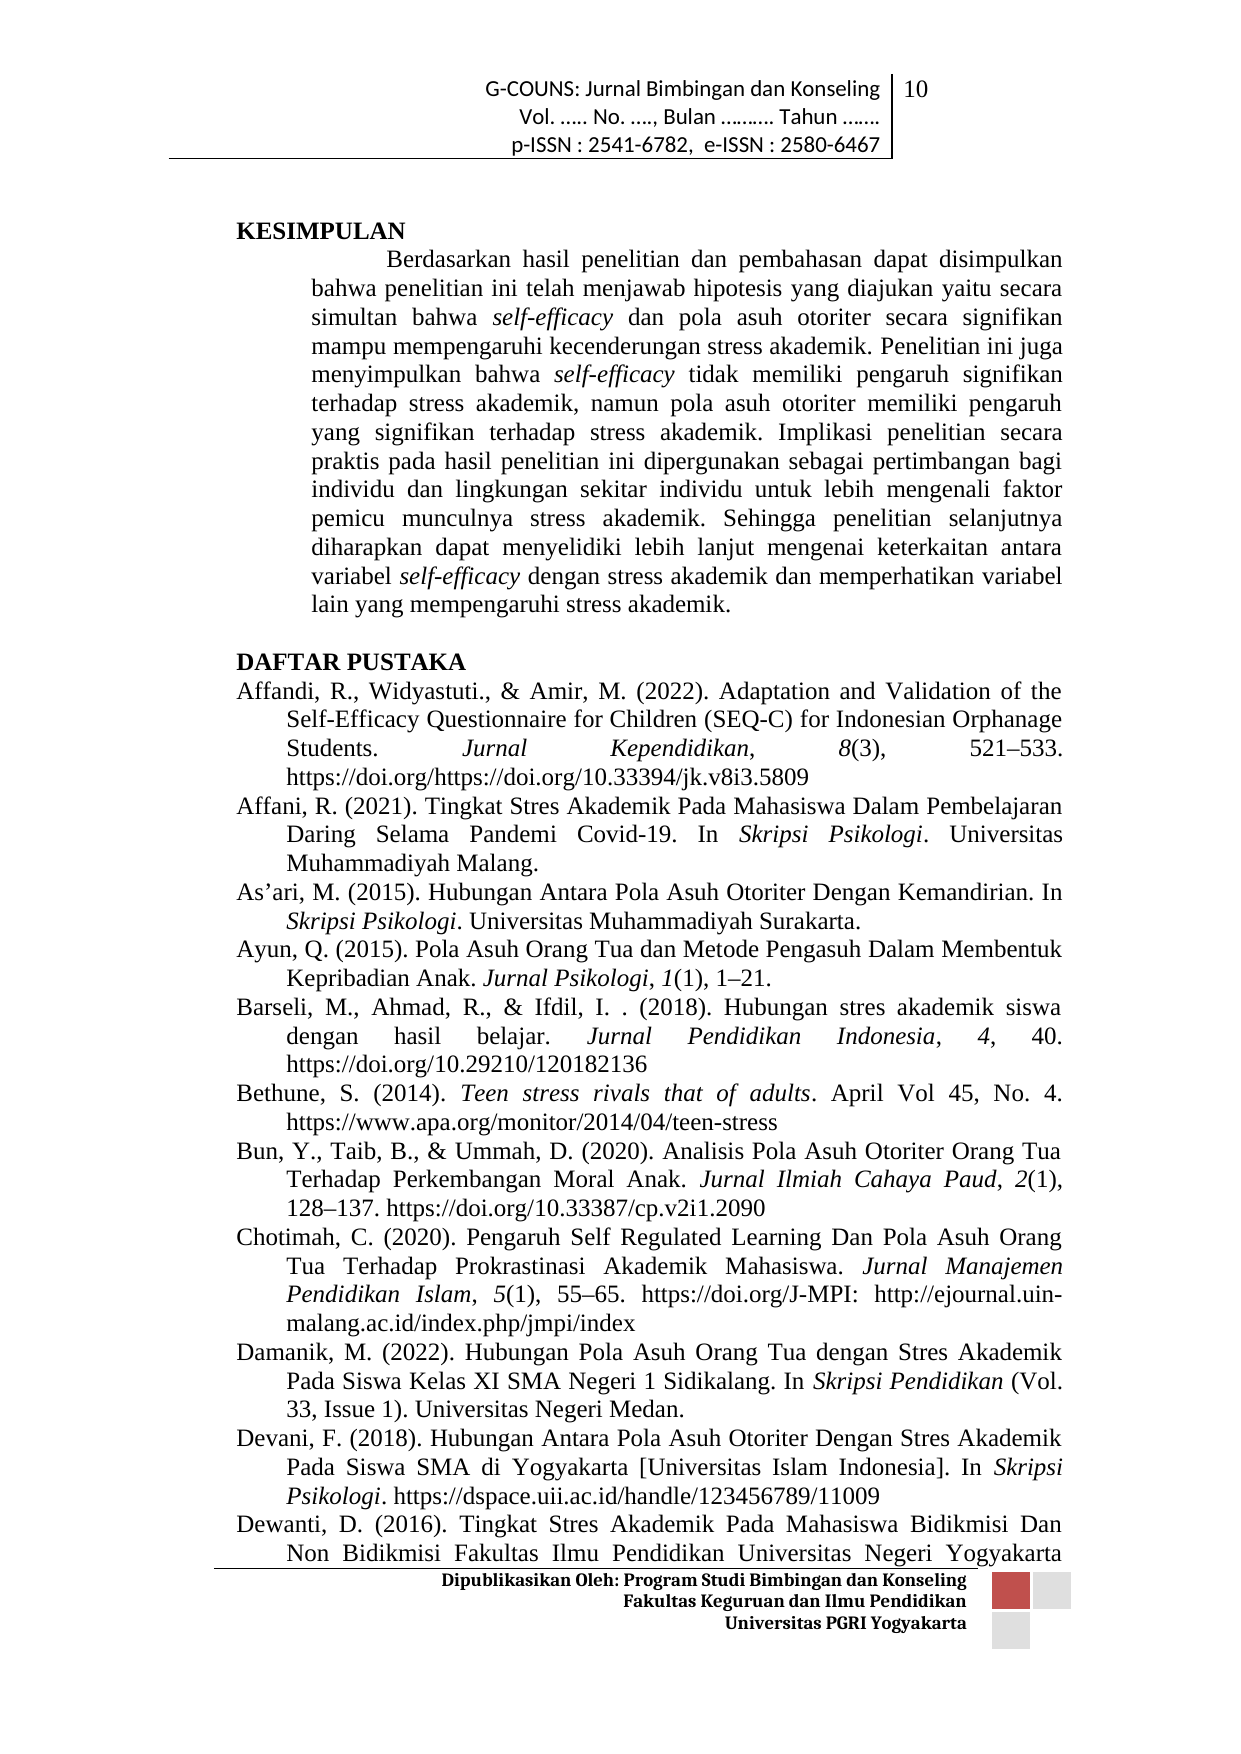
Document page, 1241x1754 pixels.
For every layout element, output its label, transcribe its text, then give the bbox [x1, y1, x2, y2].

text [236, 1509, 1063, 1567]
text DAFTAR PUSTAKA [236, 647, 1063, 676]
text Chotimah, C. (2020). Pengaruh Self Regulated Learning Dan Pola Asuh Orang Tua Terhadap Prokrastinasi Akademik Mahasiswa. Jurnal Manajemen Pendidikan Islam, 5(1), 55–65. https://doi.org/J-MPI: http://ejournal.uin-malang.ac.id/index.php/jmpi/index [236, 1222, 1063, 1337]
text As’ari, M. (2015). Hubungan Antara Pola Asuh Otoriter Dengan Kemandirian. In Skripsi Psikologi. Universitas Muhammadiyah Surakarta. [236, 877, 1063, 934]
text Bethune, S. (2014). Teen stress rivals that of adults. April Vol 45, No. 4. https://www.apa.org/monitor/2014/04/teen-stress [236, 1078, 1063, 1136]
text Bun, Y., Taib, B., & Ummah, D. (2020). Analisis Pola Asuh Otoriter Orang Tua Terhadap Perkembangan Moral Anak. Jurnal Ilmiah Cahaya Paud, 2(1), 128–137. https://doi.org/10.33387/cp.v2i1.2090 [236, 1136, 1063, 1222]
text Damanik, M. (2022). Hubungan Pola Asuh Orang Tua dengan Stres Akademik Pada Siswa Kelas XI SMA Negeri 1 Sidikalang. In Skripsi Pendidikan (Vol. 33, Issue 1). Universitas Negeri Medan. [236, 1337, 1063, 1423]
text Barseli, M., Ahmad, R., & Ifdil, I. . (2018). Hubungan stres akademik siswa dengan hasil belajar. Jurnal Pendidikan Indonesia, 4, 40. https://doi.org/10.29210/120182136 [236, 992, 1063, 1078]
text Berdasarkan hasil penelitian dan pembahasan dapat disimpulkan bahwa penelitian ini telah menjawab hipotesis yang diajukan yaitu secara simultan bahwa self-efficacy dan pola asuh otoriter secara signifikan mampu mempengaruhi kecenderungan stress akademik. Penelitian ini juga menyimpulkan bahwa self-efficacy tidak memiliki pengaruh signifikan terhadap stress akademik, namun pola asuh otoriter memiliki pengaruh yang signifikan terhadap stress akademik. Implikasi penelitian secara praktis pada hasil penelitian ini dipergunakan sebagai pertimbangan bagi individu dan lingkungan sekitar individu untuk lebih mengenali faktor pemicu munculnya stress akademik. Sehingga penelitian selanjutnya diharapkan dapat menyelidiki lebih lanjut mengenai keterkaitan antara variabel self-efficacy dengan stress akademik dan memperhatikan variabel lain yang mempengaruhi stress akademik. [311, 244, 1063, 618]
text Ayun, Q. (2015). Pola Asuh Orang Tua dan Metode Pengasuh Dalam Membentuk Kepribadian Anak. Jurnal Psikologi, 1(1), 1–21. [236, 934, 1063, 992]
text KESIMPULAN [236, 216, 1063, 244]
text Affani, R. (2021). Tingkat Stres Akademik Pada Mahasiswa Dalam Pembelajaran Daring Selama Pandemi Covid-19. In Skripsi Psikologi. Universitas Muhammadiyah Malang. [236, 791, 1063, 877]
text Devani, F. (2018). Hubungan Antara Pola Asuh Otoriter Dengan Stres Akademik Pada Siswa SMA di Yogyakarta [Universitas Islam Indonesia]. In Skripsi Psikologi. https://dspace.uii.ac.id/handle/123456789/11009 [236, 1423, 1063, 1509]
text Affandi, R., Widyastuti., & Amir, M. (2022). Adaptation and Validation of the Self-Efficacy Questionnaire for Children (SEQ-C) for Indonesian Orphanage Students. Jurnal Kependidikan, 8(3), 521–533. https://doi.org/https://doi.org/10.33394/jk.v8i3.5809 [236, 676, 1063, 791]
